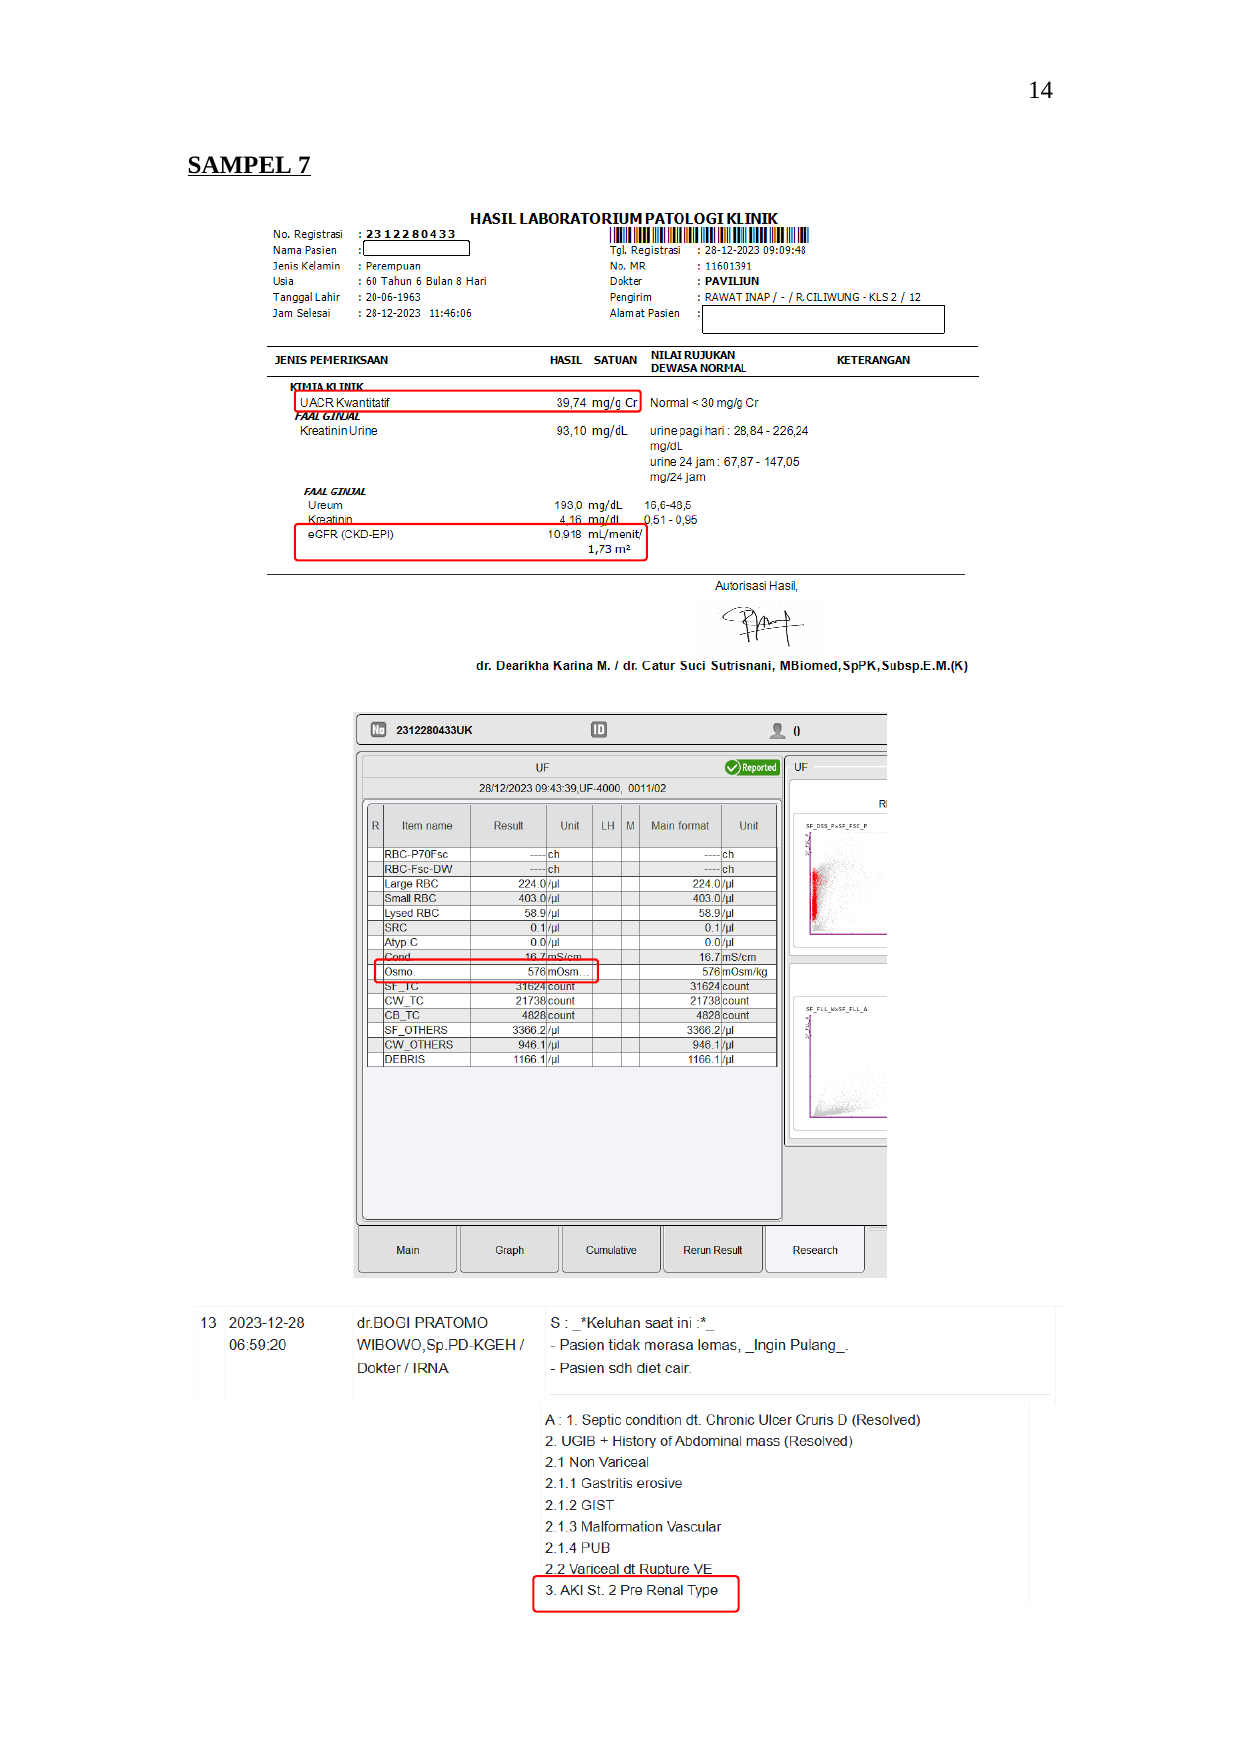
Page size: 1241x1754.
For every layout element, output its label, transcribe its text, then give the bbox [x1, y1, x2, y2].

picture [535, 1578, 737, 1604]
text SAMPEL 7 [187, 150, 1053, 179]
picture [252, 207, 988, 684]
picture [353, 712, 887, 1278]
picture [187, 1306, 1065, 1604]
